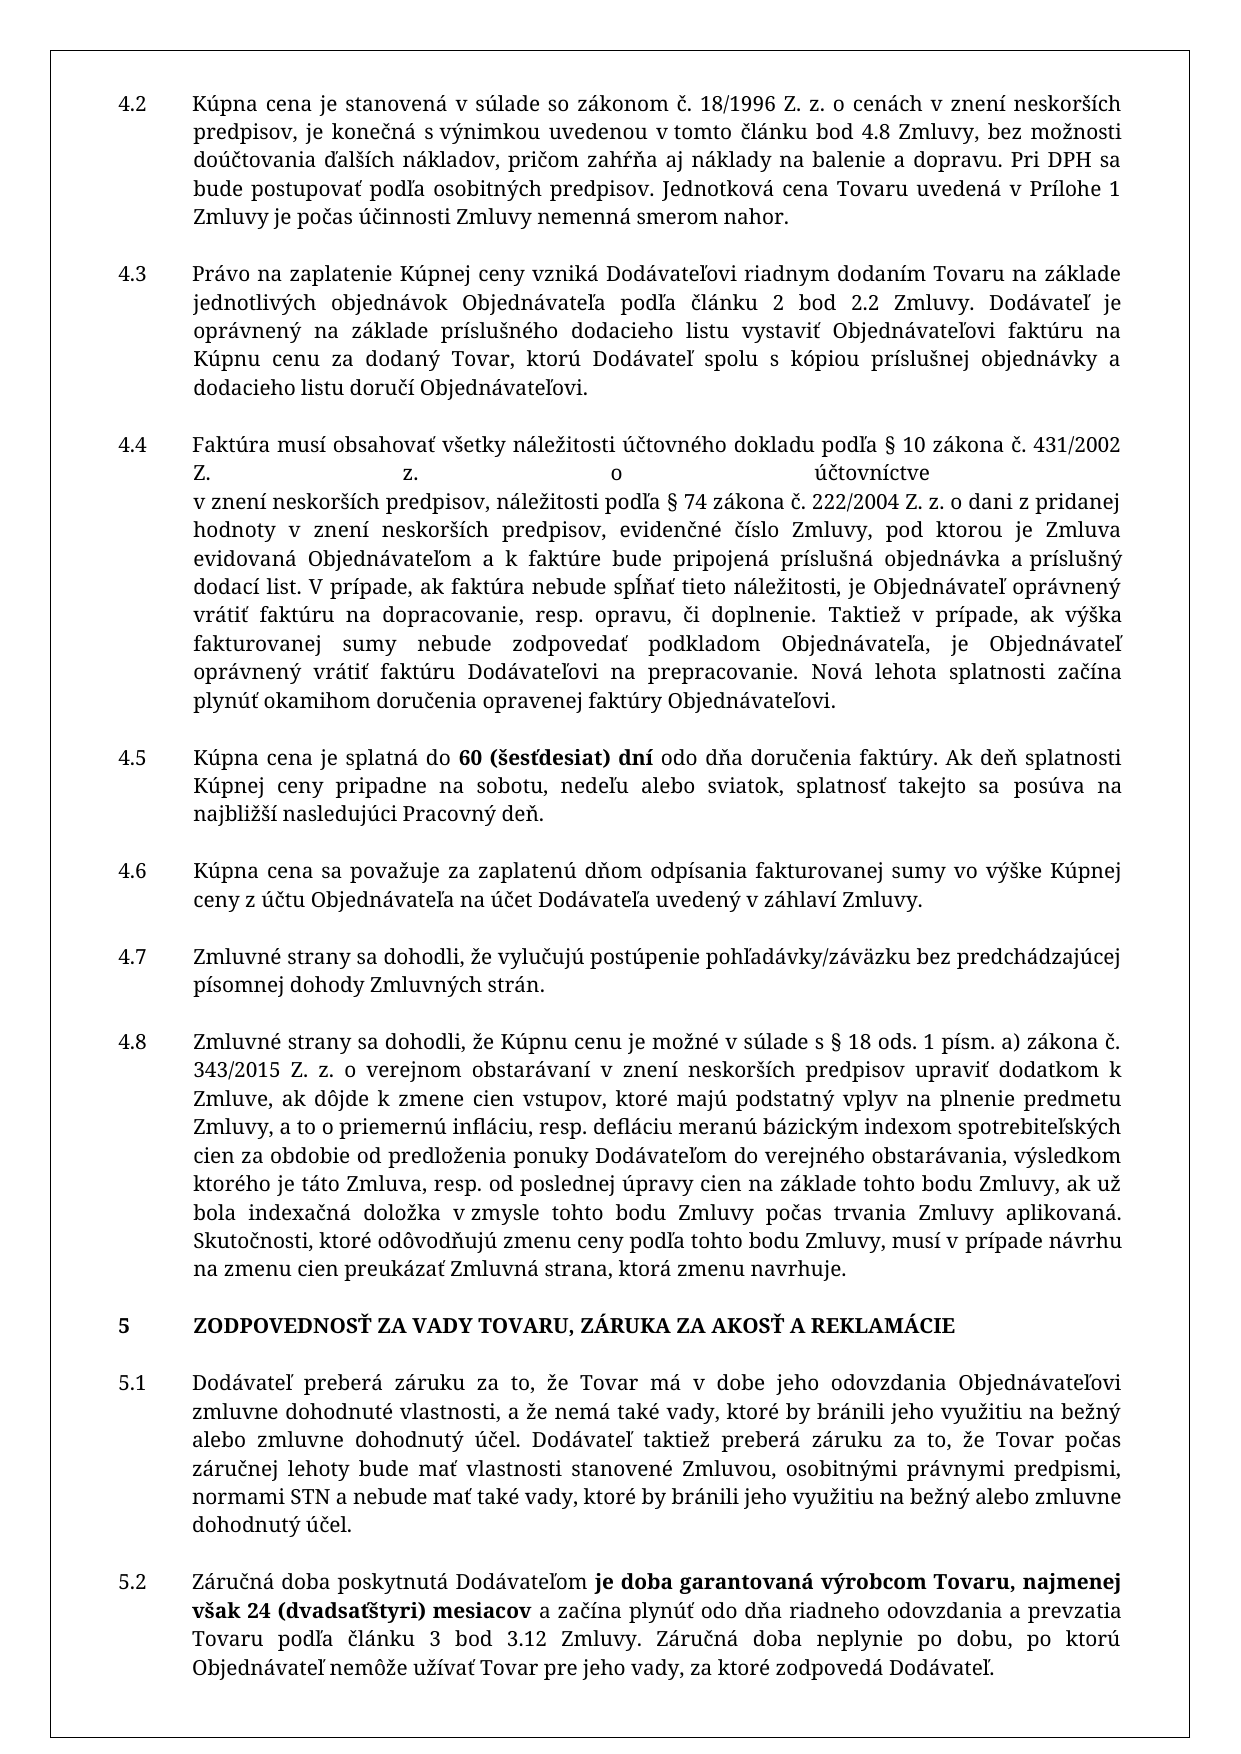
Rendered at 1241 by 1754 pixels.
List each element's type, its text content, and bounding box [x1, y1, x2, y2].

list Zmluvné strany sa dohodli, že Kúpnu cenu je možné v súlade s § 18 ods. 1 písm. a) zákona č. 343/2015 Z. z. o verejnom obstarávaní v znení neskorších predpisov upraviť dodatkom k Zmluve, ak dôjde k zmene cien vstupov, ktoré majú podstatný vplyv na plnenie predmetu Zmluvy, a to o priemernú infláciu, resp. defláciu meranú bázickým indexom spotrebiteľských cien za obdobie od predloženia ponuky Dodávateľom do verejného obstarávania, výsledkom ktorého je táto Zmluva, resp. od poslednej úpravy cien na základe tohto bodu Zmluvy, ak už bola indexačná doložka v zmysle tohto bodu Zmluvy počas trvania Zmluvy aplikovaná. Skutočnosti, ktoré odôvodňujú zmenu ceny podľa tohto bodu Zmluvy, musí v prípade návrhu na zmenu cien preukázať Zmluvná strana, ktorá zmenu navrhuje. [118, 1027, 1122, 1283]
list ZODPOVEDNOSŤ ZA VADY TOVARU, ZÁRUKA ZA AKOSŤ A REKLAMÁCIE [118, 1311, 1122, 1340]
list Právo na zaplatenie Kúpnej ceny vzniká Dodávateľovi riadnym dodaním Tovaru na základe jednotlivých objednávok Objednávateľa podľa článku 2 bod 2.2 Zmluvy. Dodávateľ je oprávnený na základe príslušného dodacieho listu vystaviť Objednávateľovi faktúru na Kúpnu cenu za dodaný Tovar, ktorú Dodávateľ spolu s kópiou príslušnej objednávky a dodacieho listu doručí Objednávateľovi. [118, 259, 1122, 401]
list Faktúra musí obsahovať všetky náležitosti účtovného dokladu podľa § 10 zákona č. 431/2002 Z. z. o účtovníctve v znení neskorších predpisov, náležitosti podľa § 74 zákona č. 222/2004 Z. z. o dani z pridanej hodnoty v znení neskorších predpisov, evidenčné číslo Zmluvy, pod ktorou je Zmluva evidovaná Objednávateľom a k faktúre bude pripojená príslušná objednávka a príslušný dodací list. V prípade, ak faktúra nebude spĺňať tieto náležitosti, je Objednávateľ oprávnený vrátiť faktúru na dopracovanie, resp. opravu, či doplnenie. Taktiež v prípade, ak výška fakturovanej sumy nebude zodpovedať podkladom Objednávateľa, je Objednávateľ oprávnený vrátiť faktúru Dodávateľovi na prepracovanie. Nová lehota splatnosti začína plynúť okamihom doručenia opravenej faktúry Objednávateľovi. [118, 430, 1122, 714]
list Záručná doba poskytnutá Dodávateľom je doba garantovaná výrobcom Tovaru, najmenej však 24 (dvadsaťštyri) mesiacov a začína plynúť odo dňa riadneho odovzdania a prevzatia Tovaru podľa článku 3 bod 3.12 Zmluvy. Záručná doba neplynie po dobu, po ktorú Objednávateľ nemôže užívať Tovar pre jeho vady, za ktoré zodpovedá Dodávateľ. [118, 1567, 1122, 1681]
list Zmluvné strany sa dohodli, že vylučujú postúpenie pohľadávky/záväzku bez predchádzajúcej písomnej dohody Zmluvných strán. [118, 942, 1122, 999]
list Kúpna cena je stanovená v súlade so zákonom č. 18/1996 Z. z. o cenách v znení neskorších predpisov, je konečná s výnimkou uvedenou v tomto článku bod 4.8 Zmluvy, bez možnosti doúčtovania ďalších nákladov, pričom zahŕňa aj náklady na balenie a dopravu. Pri DPH sa bude postupovať podľa osobitných predpisov. Jednotková cena Tovaru uvedená v Prílohe 1 Zmluvy je počas účinnosti Zmluvy nemenná smerom nahor. [118, 89, 1122, 231]
list Dodávateľ preberá záruku za to, že Tovar má v dobe jeho odovzdania Objednávateľovi zmluvne dohodnuté vlastnosti, a že nemá také vady, ktoré by bránili jeho využitiu na bežný alebo zmluvne dohodnutý účel. Dodávateľ taktiež preberá záruku za to, že Tovar počas záručnej lehoty bude mať vlastnosti stanovené Zmluvou, osobitnými právnymi predpismi, normami STN a nebude mať také vady, ktoré by bránili jeho využitiu na bežný alebo zmluvne dohodnutý účel. [118, 1368, 1122, 1539]
list Kúpna cena je splatná do 60 (šesťdesiat) dní odo dňa doručenia faktúry. Ak deň splatnosti Kúpnej ceny pripadne na sobotu, nedeľu alebo sviatok, splatnosť takejto sa posúva na najbližší nasledujúci Pracovný deň. [118, 743, 1122, 828]
list Kúpna cena sa považuje za zaplatenú dňom odpísania fakturovanej sumy vo výške Kúpnej ceny z účtu Objednávateľa na účet Dodávateľa uvedený v záhlaví Zmluvy. [118, 856, 1122, 913]
